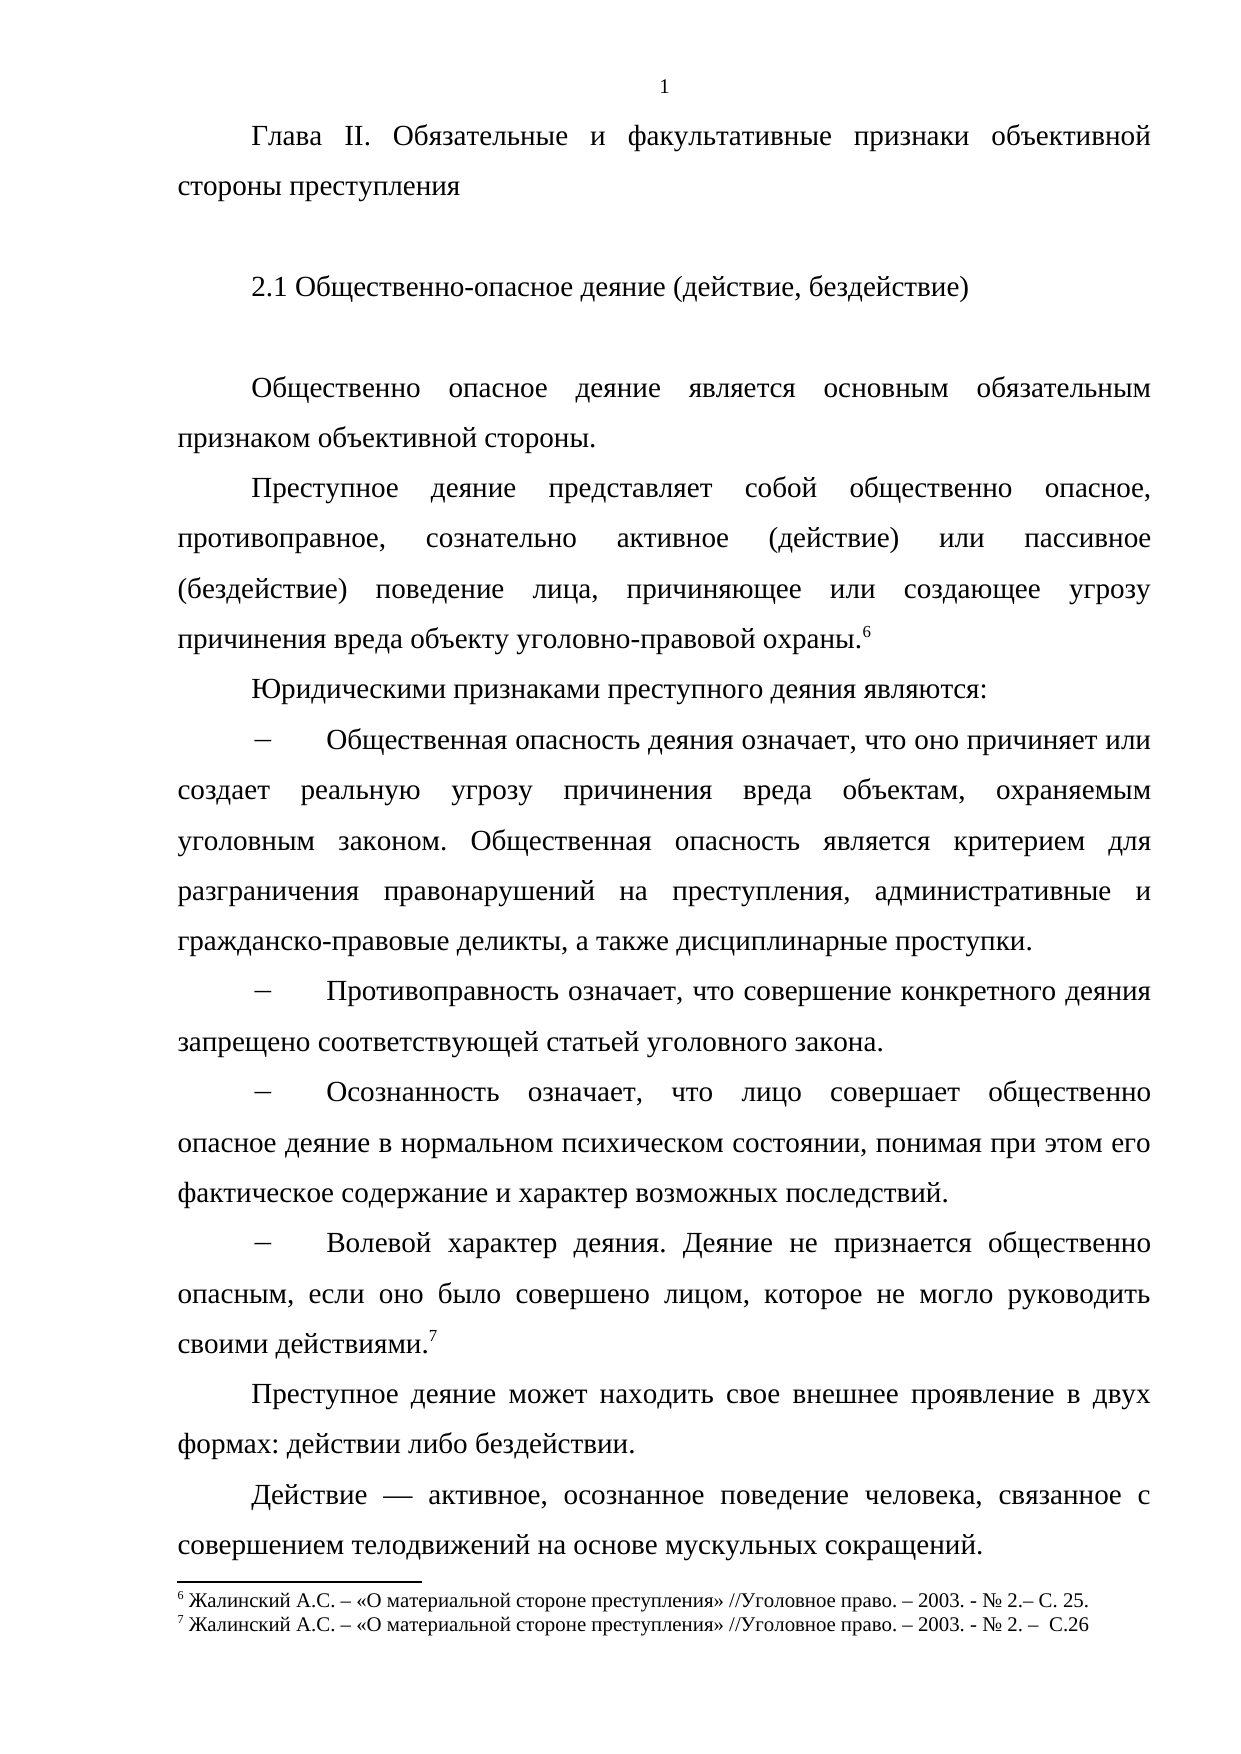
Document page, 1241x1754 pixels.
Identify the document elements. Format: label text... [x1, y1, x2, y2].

list Общественная опасность деяния означает, что оно причиняет или создает реальную угрозу причинения вреда объектам, охраняемым уголовным законом. Общественная опасность является критерием для разграничения правонарушений на преступления, административные и гражданско-правовые деликты, а также дисциплинарные проступки. [177, 722, 1152, 957]
text Юридическими признаками преступного деяния являются: [177, 672, 1152, 705]
subtitle Противоправность означает, что совершение конкретного деяния запрещено соответствующей статьей уголовного закона. [177, 973, 1152, 1057]
list Осознанность означает, что лицо совершает общественно опасное деяние в нормальном психическом состоянии, понимая при этом его фактическое содержание и характер возможных последствий. [177, 1074, 1152, 1208]
text Действие — активное, осознанное поведение человека, связанное с совершением телодвижений на основе мускульных сокращений. [177, 1477, 1152, 1561]
subtitle Глава II. Обязательные и факультативные признаки объективной стороны преступления [177, 118, 1152, 202]
text Преступное деяние представляет собой общественно опасное, противоправное, сознательно активное (действие) или пассивное (бездействие) поведение лица, причиняющее или создающее угрозу причинения вреда объекту уголовно-правовой охраны. [177, 470, 1152, 655]
text Общественно опасное деяние является основным обязательным признаком объективной стороны. [177, 370, 1152, 453]
list Волевой характер деяния. Деяние не признается общественно опасным, если оно было совершено лицом, которое не могло руководить своими действиями. [177, 1225, 1152, 1359]
subtitle 2.1 Общественно-опасное деяние (действие, бездействие) [177, 269, 1152, 303]
text Преступное деяние может находить свое внешнее проявление в двух формах: действии либо бездействии. [177, 1376, 1152, 1460]
